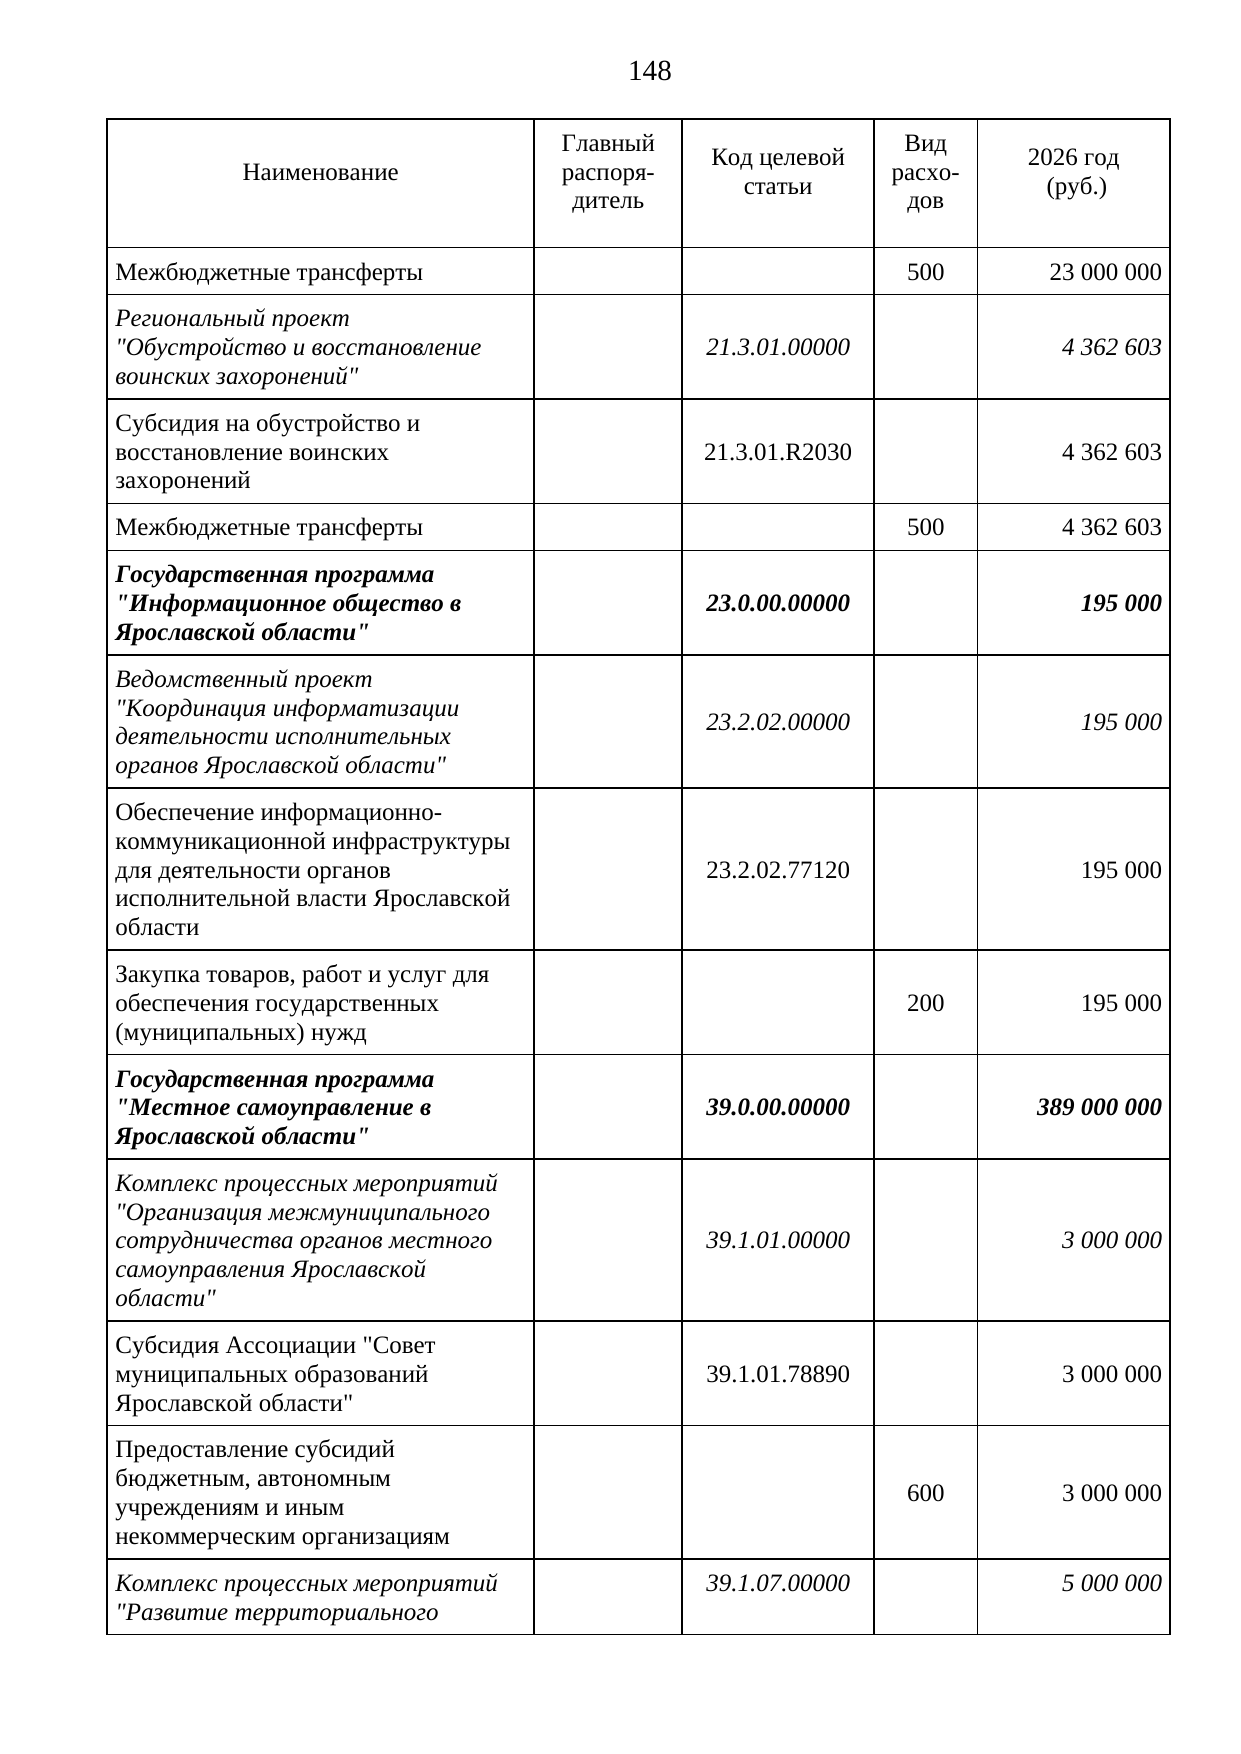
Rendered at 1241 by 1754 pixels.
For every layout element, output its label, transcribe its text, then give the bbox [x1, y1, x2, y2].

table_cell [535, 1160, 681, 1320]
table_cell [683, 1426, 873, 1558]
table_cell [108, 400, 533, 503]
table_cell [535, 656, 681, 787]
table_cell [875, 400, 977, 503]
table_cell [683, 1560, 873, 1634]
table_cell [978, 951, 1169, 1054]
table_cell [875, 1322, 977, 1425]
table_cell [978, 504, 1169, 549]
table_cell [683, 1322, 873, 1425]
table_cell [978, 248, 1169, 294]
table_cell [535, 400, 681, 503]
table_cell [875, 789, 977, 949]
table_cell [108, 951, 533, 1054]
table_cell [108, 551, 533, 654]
table_header Главный распоря-дитель [535, 120, 681, 247]
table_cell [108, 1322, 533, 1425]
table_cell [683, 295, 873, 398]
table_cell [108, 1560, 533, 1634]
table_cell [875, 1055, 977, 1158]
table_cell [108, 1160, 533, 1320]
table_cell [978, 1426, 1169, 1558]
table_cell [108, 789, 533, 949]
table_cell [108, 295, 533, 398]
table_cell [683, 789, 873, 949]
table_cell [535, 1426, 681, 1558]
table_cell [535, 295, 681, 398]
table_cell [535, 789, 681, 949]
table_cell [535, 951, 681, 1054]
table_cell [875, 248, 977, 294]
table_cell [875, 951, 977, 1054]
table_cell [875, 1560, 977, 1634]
table_header Код целевой статьи [683, 120, 873, 247]
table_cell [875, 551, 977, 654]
table_header Наименование [108, 120, 533, 247]
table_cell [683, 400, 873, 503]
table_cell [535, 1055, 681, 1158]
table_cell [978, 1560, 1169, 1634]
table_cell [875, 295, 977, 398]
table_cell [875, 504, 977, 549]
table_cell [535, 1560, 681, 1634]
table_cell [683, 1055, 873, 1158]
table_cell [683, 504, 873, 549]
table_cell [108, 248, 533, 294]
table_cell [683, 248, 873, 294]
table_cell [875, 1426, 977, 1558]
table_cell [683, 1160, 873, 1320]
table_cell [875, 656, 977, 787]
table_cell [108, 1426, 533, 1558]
table_header 2026 год (руб.) [978, 120, 1169, 247]
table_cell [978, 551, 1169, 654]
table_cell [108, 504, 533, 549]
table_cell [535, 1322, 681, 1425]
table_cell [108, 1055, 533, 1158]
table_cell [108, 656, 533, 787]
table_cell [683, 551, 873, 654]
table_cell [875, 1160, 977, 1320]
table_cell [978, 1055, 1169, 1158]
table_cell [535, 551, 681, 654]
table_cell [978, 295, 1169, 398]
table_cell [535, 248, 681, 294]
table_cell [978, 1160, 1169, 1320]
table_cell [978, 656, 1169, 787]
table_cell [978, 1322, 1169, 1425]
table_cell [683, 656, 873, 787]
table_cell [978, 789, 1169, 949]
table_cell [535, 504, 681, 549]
table_header Вид расхо- дов [875, 120, 977, 247]
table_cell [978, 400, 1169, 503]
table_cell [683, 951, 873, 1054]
